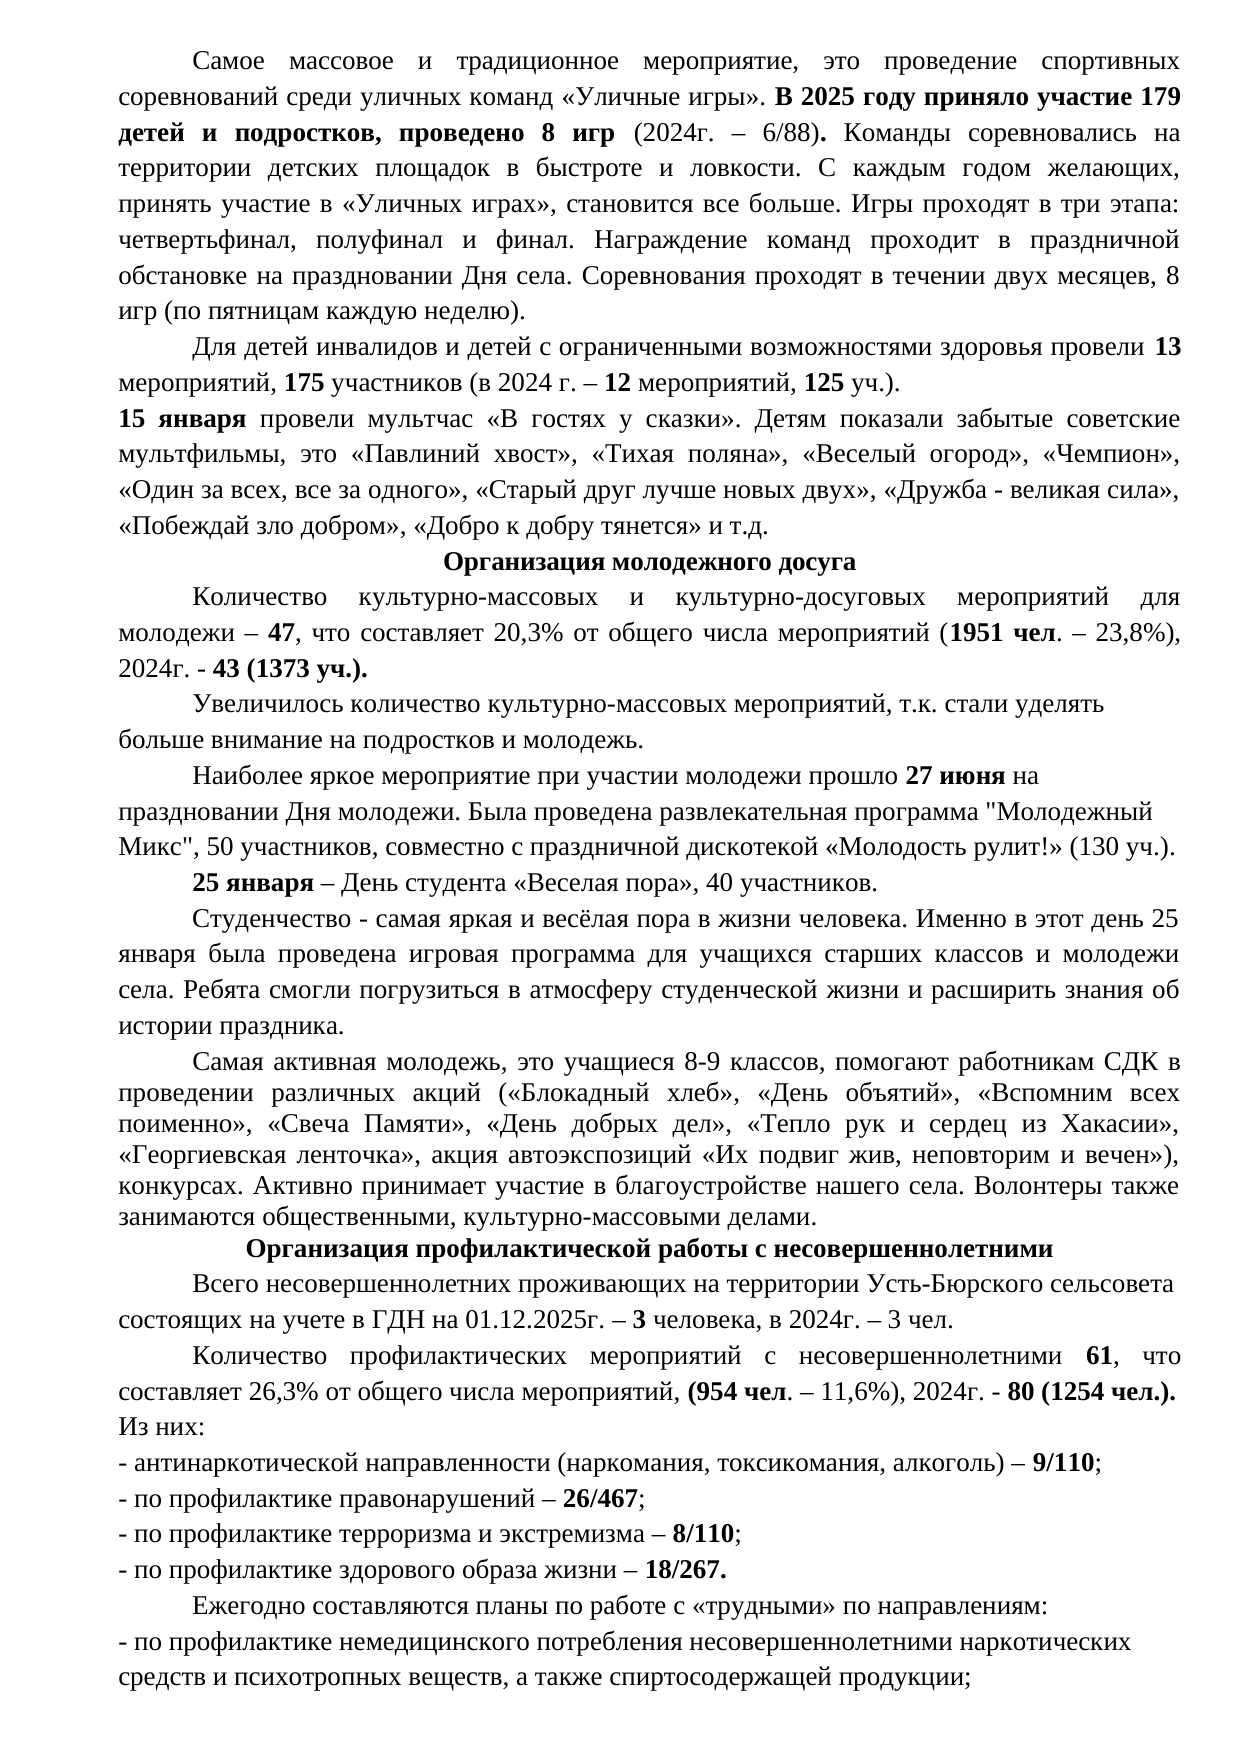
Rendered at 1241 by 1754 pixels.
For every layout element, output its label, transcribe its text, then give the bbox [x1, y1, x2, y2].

list Организация молодежного досуга [118, 544, 1181, 576]
text Всего несовершеннолетних проживающих на территории Усть-Бюрского сельсовета [118, 1267, 1181, 1298]
text Ежегодно составляются планы по работе с «трудными» по направлениям: [118, 1589, 1181, 1620]
text Количество культурно-массовых и культурно-досуговых мероприятий для молодежи – 47, что составляет 20,3% от общего числа мероприятий (1951 чел. – 23,8%), 2024г. - 43 (1373 уч.). [118, 580, 1181, 683]
text Для детей инвалидов и детей с ограниченными возможностями здоровья провели 13 мероприятий, 175 участников (в 2024 г. – 12 мероприятий, 125 уч.). [118, 330, 1181, 397]
list Увеличилось количество культурно-массовых мероприятий, т.к. стали уделять больше внимание на подростков и молодежь. [118, 687, 1181, 754]
text - антинаркотической направленности (наркомания, токсикомания, алкоголь) – 9/110; [118, 1446, 1181, 1477]
text Студенчество - самая яркая и весёлая пора в жизни человека. Именно в этот день 25 января была проведена игровая программа для учащихся старших классов и молодежи села. Ребята смогли погрузиться в атмосферу студенческой жизни и расширить знания об истории праздника. [118, 902, 1181, 1040]
text 15 января провели мультчас «В гостях у сказки». Детям показали забытые советские мультфильмы, это «Павлиний хвост», «Тихая поляна», «Веселый огород», «Чемпион», «Один за всех, все за одного», «Старый друг лучше новых двух», «Дружба - великая сила», «Побеждай зло добром», «Добро к добру тянется» и т.д. [118, 402, 1181, 540]
text - по профилактике здорового образа жизни – 18/267. [118, 1553, 1181, 1584]
text - по профилактике терроризма и экстремизма – 8/110; [118, 1517, 1181, 1549]
list Организация профилактической работы с несовершеннолетними [118, 1232, 1181, 1263]
text состоящих на учете в ГДН на 01.12.2025г. – 3 человека, в 2024г. – 3 чел. [118, 1303, 1181, 1334]
text Самая активная молодежь, это учащиеся 8-9 классов, помогают работникам СДК в проведении различных акций («Блокадный хлеб», «День объятий», «Вспомним всех поименно», «Свеча Памяти», «День добрых дел», «Тепло рук и сердец из Хакасии», «Георгиевская ленточка», акция автоэкспозиций «Их подвиг жив, неповторим и вечен»), конкурсах. Активно принимает участие в благоустройстве нашего села. Волонтеры также занимаются общественными, культурно-массовыми делами. [118, 1045, 1181, 1232]
list Наиболее яркое мероприятие при участии молодежи прошло 27 июня на праздновании Дня молодежи. Была проведена развлекательная программа "Молодежный Микс", 50 участников, совместно с праздничной дискотекой «Молодость рулит!» (130 уч.). [118, 759, 1181, 862]
text - по профилактике немедицинского потребления несовершеннолетними наркотических средств и психотропных веществ, а также спиртосодержащей продукции; [118, 1625, 1181, 1692]
text Из них: [118, 1410, 1181, 1441]
text - по профилактике правонарушений – 26/467; [118, 1482, 1181, 1513]
text Самое массовое и традиционное мероприятие, это проведение спортивных соревнований среди уличных команд «Уличные игры». В 2025 году приняло участие 179 детей и подростков, проведено 8 игр (2024г. – 6/88). Команды соревновались на территории детских площадок в быстроте и ловкости. С каждым годом желающих, принять участие в «Уличных играх», становится все больше. Игры проходят в три этапа: четвертьфинал, полуфинал и финал. Награждение команд проходит в праздничной обстановке на праздновании Дня села. Соревнования проходят в течении двух месяцев, 8 игр (по пятницам каждую неделю). [118, 44, 1181, 326]
list 25 января – День студента «Веселая пора», 40 участников. [118, 866, 1181, 897]
text Количество профилактических мероприятий с несовершеннолетними 61, что составляет 26,3% от общего числа мероприятий, (954 чел. – 11,6%), 2024г. - 80 (1254 чел.). [118, 1339, 1181, 1406]
